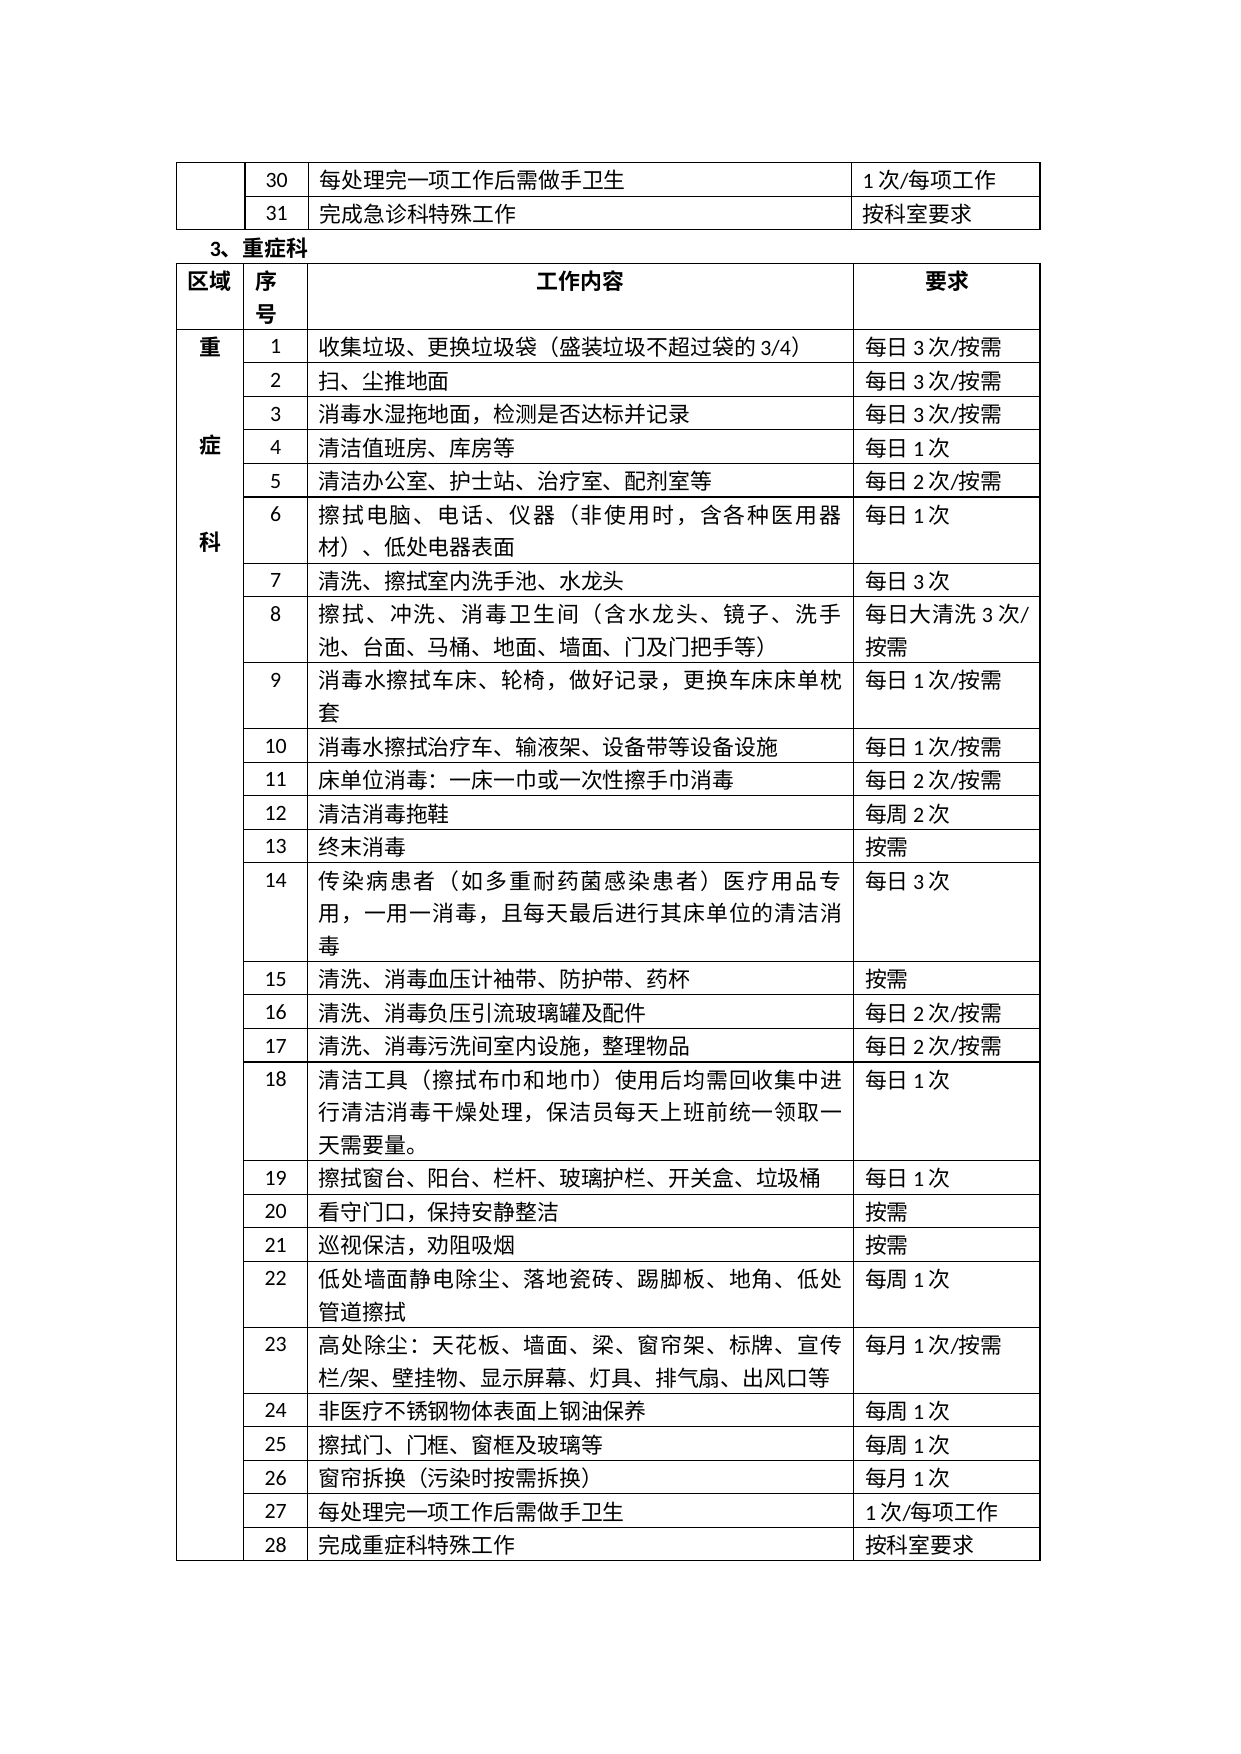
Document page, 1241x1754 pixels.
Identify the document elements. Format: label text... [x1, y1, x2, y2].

table_cell 每日1次 [854, 1063, 1039, 1160]
table_cell 11 [244, 763, 307, 795]
table_cell 1 [244, 330, 307, 362]
table_cell 清洁办公室、护士站、治疗室、配剂室等 [308, 464, 853, 496]
table_cell 8 [244, 597, 307, 662]
table_cell 每日2次/按需 [854, 763, 1039, 795]
table_cell 每日1次 [854, 430, 1039, 463]
table_cell 12 [244, 796, 307, 829]
table_cell 每日1次/按需 [854, 729, 1039, 762]
table_cell 擦拭窗台、阳台、栏杆、玻璃护栏、开关盒、垃圾桶 [308, 1161, 853, 1193]
table_cell 每日1次 [854, 498, 1039, 562]
table_cell 30 [246, 163, 308, 196]
table_cell 14 [244, 863, 307, 961]
table_cell 9 [244, 663, 307, 728]
table_cell 26 [244, 1461, 307, 1493]
table_cell 每日2次/按需 [854, 995, 1039, 1028]
table_cell 18 [244, 1063, 307, 1160]
table_cell 按科室要求 [854, 1528, 1039, 1560]
table_cell 按需 [854, 830, 1039, 862]
table_cell 清洁消毒拖鞋 [308, 796, 853, 829]
table_header 区域 [177, 264, 243, 329]
table_cell 每周2次 [854, 796, 1039, 829]
table_cell 每日2次/按需 [854, 464, 1039, 496]
table_cell 20 [244, 1195, 307, 1227]
table_cell 15 [244, 962, 307, 994]
table_cell 每处理完一项工作后需做手卫生 [309, 163, 851, 196]
table_cell 床单位消毒：一床一巾或一次性擦手巾消毒 [308, 763, 853, 795]
table_cell 清洗、消毒负压引流玻璃罐及配件 [308, 995, 853, 1028]
table_cell 重 症 科 [177, 330, 243, 1560]
table_cell 清洗、消毒污洗间室内设施，整理物品 [308, 1029, 853, 1061]
table_cell 扫、尘推地面 [308, 363, 853, 396]
table_cell 每月1次 [854, 1461, 1039, 1493]
table_cell 每月1次/按需 [854, 1328, 1039, 1393]
table_cell 低处墙面静电除尘、落地瓷砖、踢脚板、地角、低处管道擦拭 [308, 1262, 853, 1327]
table_cell 擦拭门、门框、窗框及玻璃等 [308, 1427, 853, 1460]
table_cell 每周1次 [854, 1427, 1039, 1460]
table_cell 清洗、擦拭室内洗手池、水龙头 [308, 564, 853, 596]
table_cell 23 [244, 1328, 307, 1393]
table_header 要求 [854, 264, 1039, 329]
table_cell 19 [244, 1161, 307, 1193]
table_cell 清洁值班房、库房等 [308, 430, 853, 463]
table_cell 收集垃圾、更换垃圾袋（盛装垃圾不超过袋的3/4） [308, 330, 853, 362]
table_cell 按科室要求 [852, 197, 1039, 229]
table_cell 高处除尘：天花板、墙面、梁、窗帘架、标牌、宣传栏/架、壁挂物、显示屏幕、灯具、排气扇、出风口等 [308, 1328, 853, 1393]
table_cell 31 [246, 197, 308, 229]
table_cell 传染病患者（如多重耐药菌感染患者）医疗用品专用，一用一消毒，且每天最后进行其床单位的清洁消毒 [308, 863, 853, 961]
table_cell 每日2次/按需 [854, 1029, 1039, 1061]
table_cell 21 [244, 1228, 307, 1261]
table_cell 17 [244, 1029, 307, 1061]
table_cell 每日3次 [854, 564, 1039, 596]
table_cell 消毒水擦拭车床、轮椅，做好记录，更换车床床单枕套 [308, 663, 853, 728]
table_cell 清洗、消毒血压计袖带、防护带、药杯 [308, 962, 853, 994]
table_cell 24 [244, 1394, 307, 1426]
table_cell 消毒水擦拭治疗车、输液架、设备带等设备设施 [308, 729, 853, 762]
table_header 序号 [244, 264, 307, 329]
table_header 工作内容 [308, 264, 853, 329]
table_cell 2 [244, 363, 307, 396]
table_cell 每周1次 [854, 1262, 1039, 1327]
table_cell 28 [244, 1528, 307, 1560]
table_cell 每日1次/按需 [854, 663, 1039, 728]
table_cell 5 [244, 464, 307, 496]
table_cell 擦拭电脑、电话、仪器（非使用时，含各种医用器材）、低处电器表面 [308, 498, 853, 562]
table_cell 每日3次/按需 [854, 397, 1039, 429]
table_cell 每日1次 [854, 1161, 1039, 1193]
table_cell 窗帘拆换（污染时按需拆换） [308, 1461, 853, 1493]
table_cell 非医疗不锈钢物体表面上钢油保养 [308, 1394, 853, 1426]
table_cell 按需 [854, 962, 1039, 994]
table_cell 6 [244, 498, 307, 562]
table_cell 每处理完一项工作后需做手卫生 [308, 1494, 853, 1527]
table_cell 3 [244, 397, 307, 429]
table_cell 每周1次 [854, 1394, 1039, 1426]
table_cell 27 [244, 1494, 307, 1527]
table_cell 按需 [854, 1228, 1039, 1261]
table_cell 巡视保洁，劝阻吸烟 [308, 1228, 853, 1261]
table_cell 16 [244, 995, 307, 1028]
table_cell 看守门口，保持安静整洁 [308, 1195, 853, 1227]
table_cell 每日3次/按需 [854, 363, 1039, 396]
table_cell 7 [244, 564, 307, 596]
table_cell 每日大清洗3次/按需 [854, 597, 1039, 662]
table_cell 22 [244, 1262, 307, 1327]
table_cell 25 [244, 1427, 307, 1460]
table_cell 终末消毒 [308, 830, 853, 862]
table_cell 擦拭、冲洗、消毒卫生间（含水龙头、镜子、洗手池、台面、马桶、地面、墙面、门及门把手等） [308, 597, 853, 662]
text 3、重症科 [187, 230, 1053, 263]
table_cell 消毒水湿拖地面，检测是否达标并记录 [308, 397, 853, 429]
table_cell 1次/每项工作 [854, 1494, 1039, 1527]
table_cell 1次/每项工作 [852, 163, 1039, 196]
table_cell 10 [244, 729, 307, 762]
table_cell 4 [244, 430, 307, 463]
table_cell 清洁工具（擦拭布巾和地巾）使用后均需回收集中进行清洁消毒干燥处理，保洁员每天上班前统一领取一天需要量。 [308, 1063, 853, 1160]
table_cell 13 [244, 830, 307, 862]
table_cell 按需 [854, 1195, 1039, 1227]
table_cell 完成重症科特殊工作 [308, 1528, 853, 1560]
table_cell 每日3次 [854, 863, 1039, 961]
table_cell 每日3次/按需 [854, 330, 1039, 362]
table_cell 完成急诊科特殊工作 [309, 197, 851, 229]
